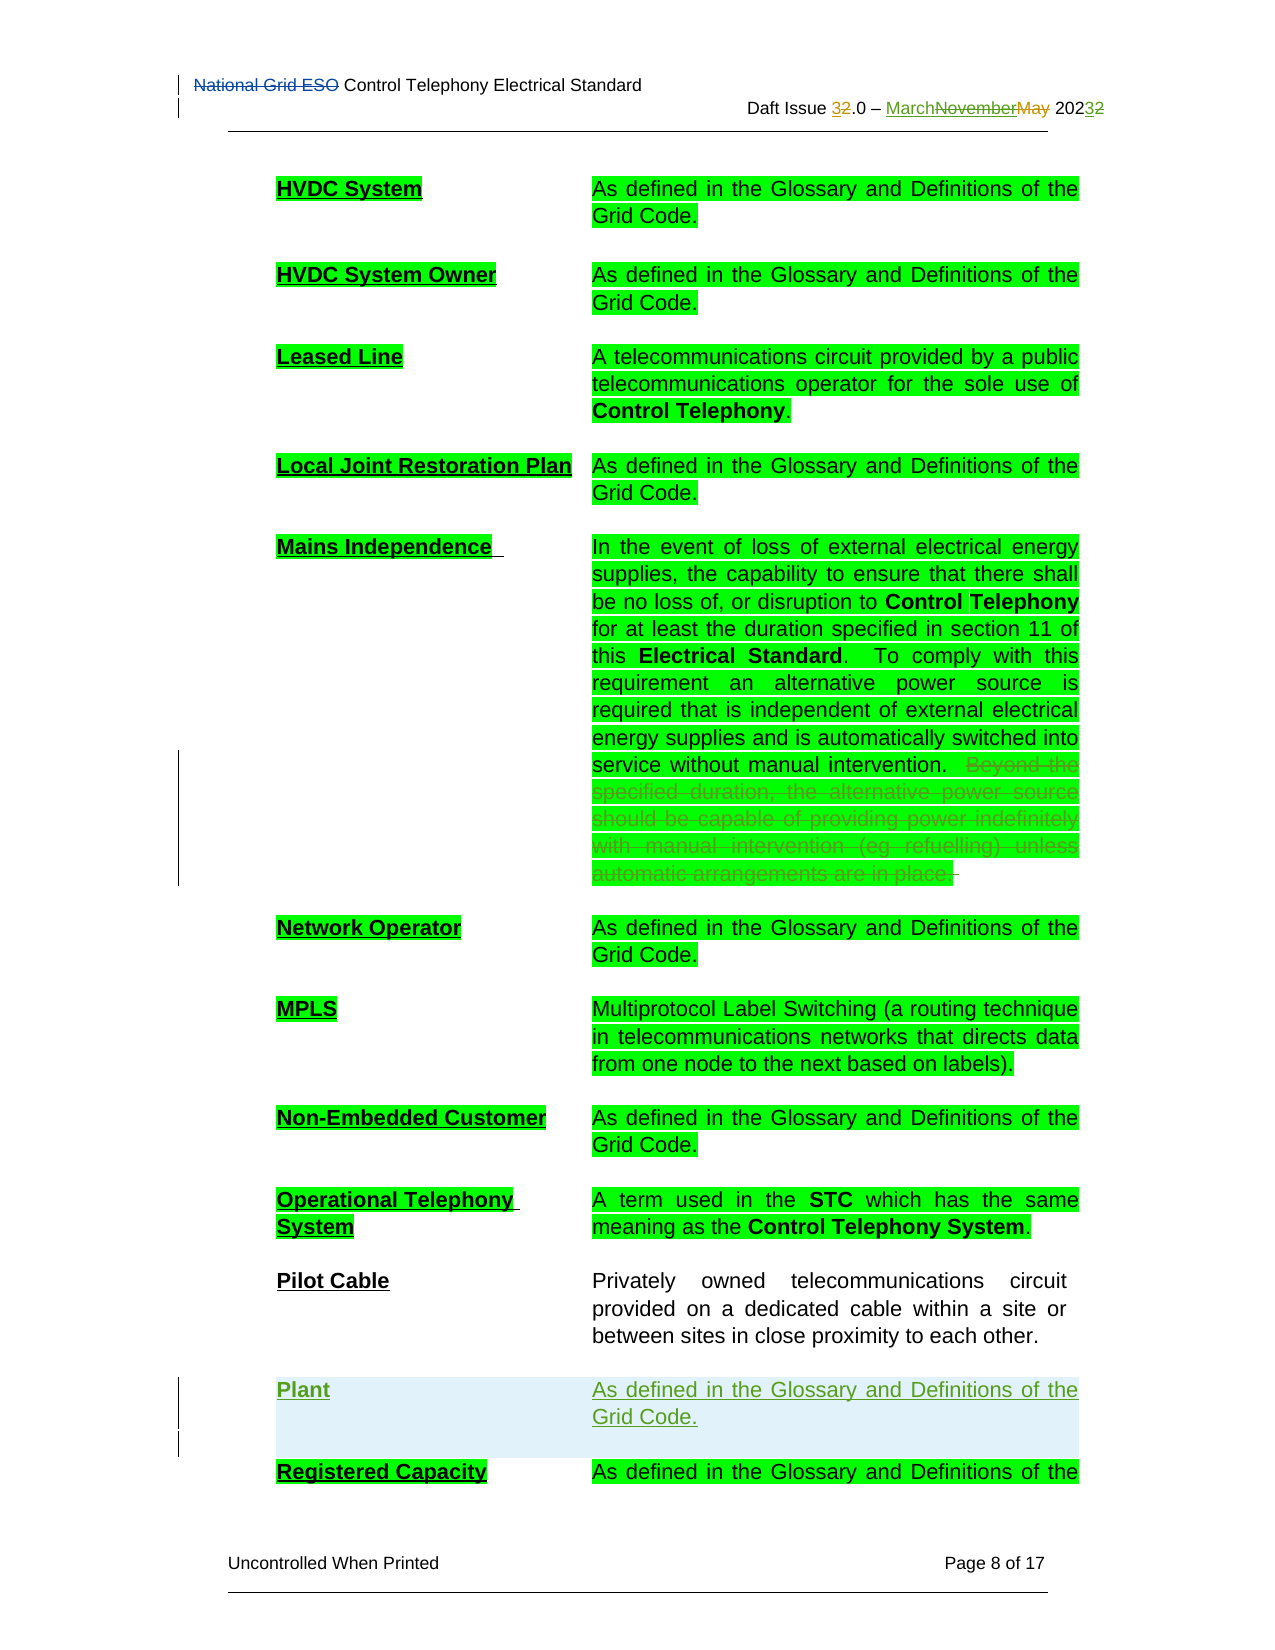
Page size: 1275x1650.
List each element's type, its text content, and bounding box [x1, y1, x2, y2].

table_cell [592, 287, 1079, 344]
table_cell Non-Embedded Customer [276, 1105, 592, 1187]
table_cell Multiprotocol Label Switching (a routing technique in telecommunications networks that directs data from one node to the next based on labels). [592, 1049, 1079, 1105]
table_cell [592, 1484, 1079, 1495]
table_cell Local Joint Restoration Plan [276, 453, 592, 534]
table_cell Leased Line [276, 344, 592, 453]
table_cell Registered Capacity [276, 1459, 592, 1495]
table_cell Mains Independence [276, 534, 592, 915]
table_cell HVDC System Owner [276, 262, 592, 344]
table_cell MPLS [276, 996, 592, 1105]
table_cell In the event of loss of external electrical energy supplies, the capability to ensure that there shall be no loss of, or disruption to Control Telephony for at least the duration specified in section 11 of this Electrical Standard. To comply with this requirement an alternative power source is required that is independent of external electrical energy supplies and is automatically switched into service without manual intervention. [592, 858, 1079, 915]
table_cell A term used in the STC which has the same meaning as the Control Telephony System. [592, 1212, 1079, 1268]
table_cell Operational Telephony System [276, 1187, 592, 1268]
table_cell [592, 201, 1079, 262]
table_cell Network Operator [276, 915, 592, 996]
table_cell HVDC System [276, 176, 592, 262]
table_cell Privately owned telecommunications circuit provided on a dedicated cable within a site or between sites in close proximity to each other. [592, 1268, 1079, 1377]
table_cell As defined in the Glossary and Definitions of the Grid Code. [592, 478, 1079, 534]
table_cell A telecommunications circuit provided by a public telecommunications operator for the sole use of Control Telephony. [592, 396, 1079, 453]
table_cell As defined in the Glossary and Definitions of the Grid Code. [592, 1130, 1079, 1187]
table_cell As defined in the Glossary and Definitions of the Grid Code. [592, 940, 1079, 996]
table_cell Pilot Cable [276, 1268, 592, 1377]
